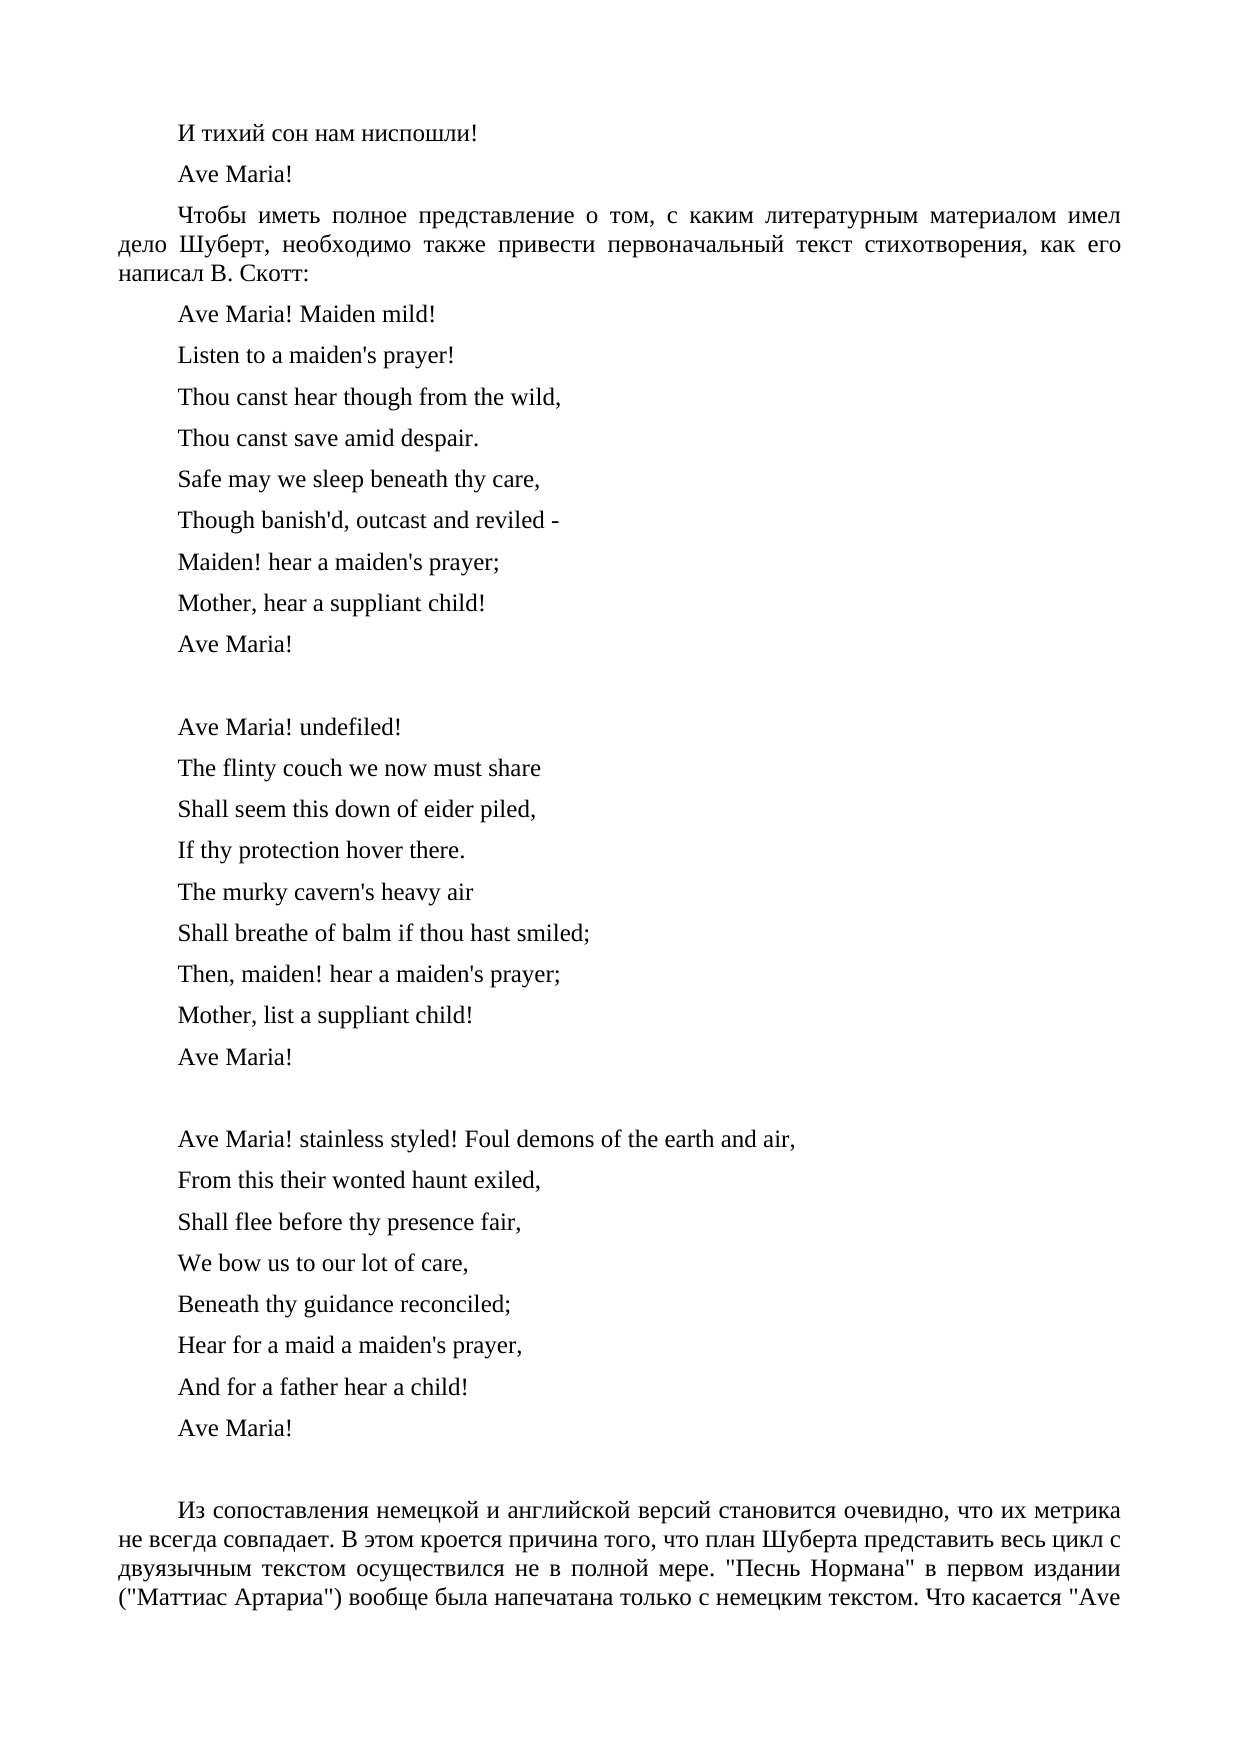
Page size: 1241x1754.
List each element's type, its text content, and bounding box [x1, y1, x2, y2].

text Shall breathe of balm if thou hast smiled; [118, 918, 1122, 947]
text We bow us to our lot of care, [118, 1248, 1122, 1277]
text The flinty couch we now must share [118, 753, 1122, 782]
text Ave Maria! stainless styled! Foul demons of the earth and air, [118, 1124, 1122, 1153]
text Ave Maria! undefiled! [118, 712, 1122, 741]
text From this their wonted haunt exiled, [118, 1166, 1122, 1194]
text Maiden! hear a maiden's prayer; [118, 547, 1122, 576]
text Listen to a maiden's prayer! [118, 341, 1122, 369]
text Чтобы иметь полное представление о том, с каким литературным материалом имел дело Шуберт, необходимо также привести первоначальный текст стихотворения, как его написал В. Скотт: [118, 201, 1122, 287]
text Ave Maria! [118, 1413, 1122, 1442]
text Hear for a maid a maiden's prayer, [118, 1331, 1122, 1359]
text Ave Maria! Maiden mild! [118, 299, 1122, 328]
text Ave Maria! [118, 1042, 1122, 1071]
text Then, maiden! hear a maiden's prayer; [118, 959, 1122, 988]
text Shall seem this down of eider piled, [118, 794, 1122, 823]
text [118, 1496, 1122, 1611]
text Ave Maria! [118, 159, 1122, 188]
text Thou canst hear though from the wild, [118, 382, 1122, 411]
text И тихий сон нам ниспошли! [118, 118, 1122, 147]
text If thy protection hover there. [118, 836, 1122, 864]
text Mother, list a suppliant child! [118, 1001, 1122, 1029]
text Beneath thy guidance reconciled; [118, 1289, 1122, 1318]
text Safe may we sleep beneath thy care, [118, 464, 1122, 493]
text The murky cavern's heavy air [118, 877, 1122, 906]
text Shall flee before thy presence fair, [118, 1207, 1122, 1236]
text Though banish'd, outcast and reviled - [118, 506, 1122, 534]
text And for a father hear a child! [118, 1372, 1122, 1401]
text Mother, hear a suppliant child! [118, 588, 1122, 617]
text Thou canst save amid despair. [118, 423, 1122, 452]
text Ave Maria! [118, 629, 1122, 658]
